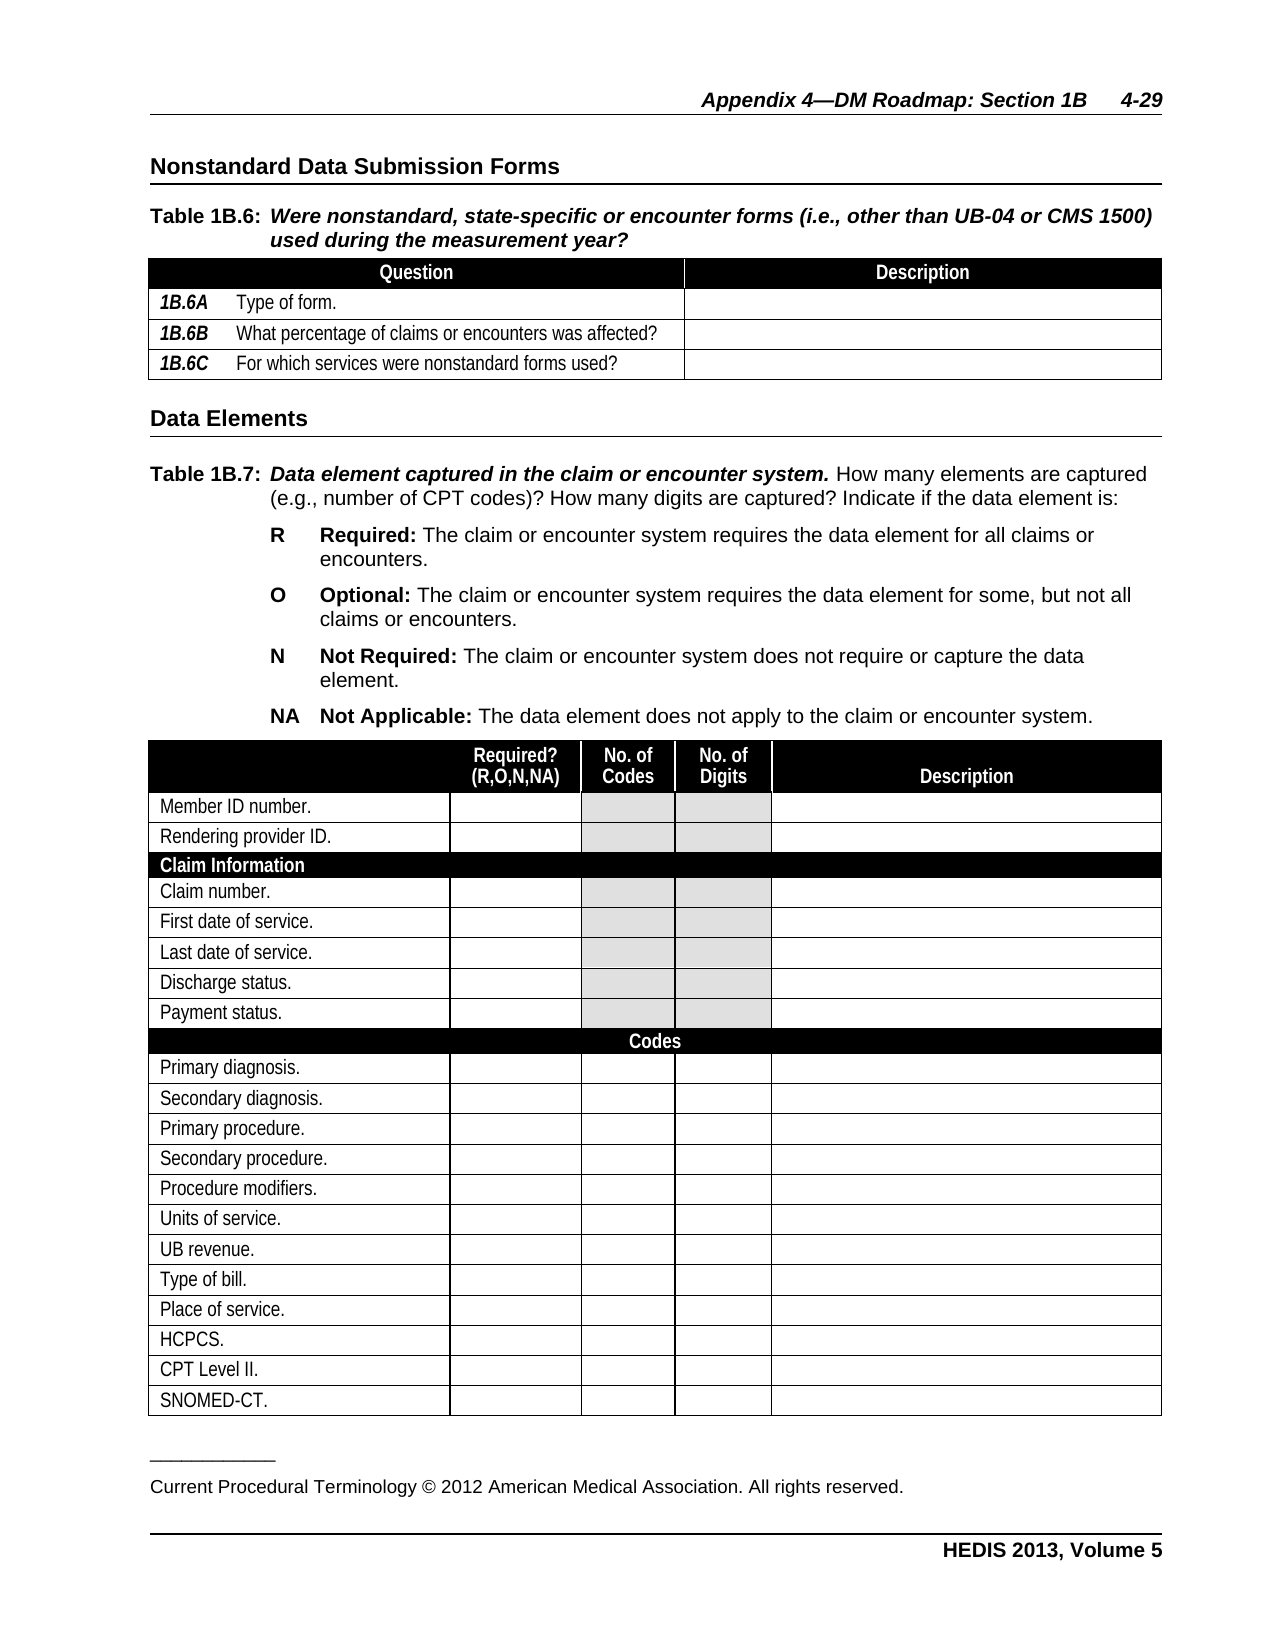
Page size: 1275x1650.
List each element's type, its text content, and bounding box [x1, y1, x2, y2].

table_cell Claim Information [149, 853, 1161, 877]
table_cell [582, 1326, 674, 1355]
table_cell [582, 1175, 674, 1204]
table_cell [772, 999, 1161, 1028]
table_cell [582, 1296, 674, 1325]
table_header No. of Codes [582, 741, 674, 791]
table_cell [676, 1145, 771, 1174]
table_cell [772, 1205, 1161, 1234]
table_cell First date of service. [149, 908, 449, 937]
table_cell [451, 1205, 581, 1234]
table_cell [451, 1145, 581, 1174]
table_cell [676, 1175, 771, 1204]
table_cell Member ID number. [149, 793, 449, 822]
table_cell [676, 1114, 771, 1143]
table_header Required? (R,O,N,NA) [451, 741, 580, 791]
text Table 1B.7: Data element captured in the claim or encounter system. How many elements are captured (e.g., number of CPT codes)? How many digits are captured? Indicate if the data element is: [150, 462, 1162, 510]
table_cell [582, 1114, 674, 1143]
table_cell [676, 823, 771, 852]
table_cell [451, 1265, 581, 1294]
table_cell [582, 1265, 674, 1294]
table_cell [451, 1084, 581, 1113]
table_cell [676, 1386, 771, 1415]
table_cell [451, 1386, 581, 1415]
table_cell [582, 1235, 674, 1264]
table_cell [772, 878, 1161, 907]
table_cell 1B.6C [149, 350, 225, 379]
table_cell Procedure modifiers. [149, 1175, 449, 1204]
table_cell [772, 1235, 1161, 1264]
table_cell Units of service. [149, 1205, 449, 1234]
table_cell [451, 969, 581, 998]
table_cell 1B.6A [149, 289, 225, 319]
table_cell For which services were nonstandard forms used? [225, 350, 684, 379]
table_cell [676, 1265, 771, 1294]
table_cell [772, 1296, 1161, 1325]
table_cell Type of bill. [149, 1265, 449, 1294]
text Current Procedural Terminology © 2012 American Medical Association. All rights reserved. [150, 1475, 1162, 1497]
text Table 1B.6: Were nonstandard, state-specific or encounter forms (i.e., other than UB-04 or CMS 1500) used during the measurement year? [150, 203, 1162, 251]
table_cell Rendering provider ID. [149, 823, 449, 852]
table_cell [772, 1145, 1161, 1174]
table_cell [451, 1326, 581, 1355]
table_cell [582, 1386, 674, 1415]
table_cell [451, 1175, 581, 1204]
table_header Question [149, 259, 684, 288]
table_cell [676, 878, 771, 907]
table_cell HCPCS. [149, 1326, 449, 1355]
table_cell CPT Level II. [149, 1356, 449, 1385]
table_header [149, 741, 449, 791]
table_cell [676, 1054, 771, 1083]
table_cell Primary procedure. [149, 1114, 449, 1143]
table_cell [772, 938, 1161, 967]
table_header Description [773, 741, 1161, 791]
table_cell [451, 1235, 581, 1264]
table_cell [451, 823, 581, 852]
table_cell Place of service. [149, 1296, 449, 1325]
table_cell [676, 793, 771, 822]
table_cell [772, 1265, 1161, 1294]
table_cell [772, 1356, 1161, 1385]
table_cell Claim number. [149, 878, 449, 907]
table_cell [582, 1356, 674, 1385]
table_cell [451, 1114, 581, 1143]
table_cell [582, 823, 674, 852]
table_cell Discharge status. [149, 969, 449, 998]
table_cell [582, 1084, 674, 1113]
table_cell [772, 1054, 1161, 1083]
table_cell [772, 1175, 1161, 1204]
table_cell [772, 1084, 1161, 1113]
table_cell [772, 908, 1161, 937]
table_cell [582, 1054, 674, 1083]
text ____________ [150, 1441, 1162, 1463]
table_cell [772, 969, 1161, 998]
table_cell Primary diagnosis. [149, 1054, 449, 1083]
table_cell Payment status. [149, 999, 449, 1028]
table_cell [451, 878, 581, 907]
table_cell [582, 969, 674, 998]
table_cell [772, 1326, 1161, 1355]
table_cell Secondary diagnosis. [149, 1084, 449, 1113]
table_cell [451, 999, 581, 1028]
table_cell [451, 1054, 581, 1083]
table_cell UB revenue. [149, 1235, 449, 1264]
table_cell [582, 999, 674, 1028]
table_cell [582, 793, 674, 822]
table_cell [451, 793, 581, 822]
text Nonstandard Data Submission Forms [150, 153, 1162, 183]
table_cell SNOMED-CT. [149, 1386, 449, 1415]
table_cell What percentage of claims or encounters was affected? [225, 320, 684, 349]
table_cell [451, 1356, 581, 1385]
table_cell [582, 908, 674, 937]
table_cell [582, 1205, 674, 1234]
table_cell Codes [149, 1029, 1161, 1053]
table_cell [676, 1235, 771, 1264]
table_cell Secondary procedure. [149, 1145, 449, 1174]
table_header Description [685, 259, 1161, 288]
table_cell [685, 289, 1161, 319]
table_cell [676, 1205, 771, 1234]
table_cell [582, 878, 674, 907]
table_cell [772, 823, 1161, 852]
table_cell [685, 320, 1161, 349]
table_cell [676, 908, 771, 937]
table_cell [772, 793, 1161, 822]
text R Required: The claim or encounter system requires the data element for all claims or encounters. [270, 523, 1162, 571]
table_header No. of Digits [676, 741, 771, 791]
table_cell [451, 938, 581, 967]
table_cell [772, 1386, 1161, 1415]
table_cell [676, 1356, 771, 1385]
text NA Not Applicable: The data element does not apply to the claim or encounter system. [270, 704, 1162, 728]
table_cell [676, 1084, 771, 1113]
table_cell [451, 1296, 581, 1325]
table_cell [676, 999, 771, 1028]
text O Optional: The claim or encounter system requires the data element for some, but not all claims or encounters. [270, 583, 1162, 631]
table_cell [676, 1326, 771, 1355]
table_cell 1B.6B [149, 320, 225, 349]
table_cell [582, 938, 674, 967]
table_cell [685, 350, 1161, 379]
table_cell [772, 1114, 1161, 1143]
table_cell [676, 938, 771, 967]
table_cell [582, 1145, 674, 1174]
table_cell [676, 969, 771, 998]
table_cell [676, 1296, 771, 1325]
table_cell Type of form. [225, 289, 684, 319]
text N Not Required: The claim or encounter system does not require or capture the data element. [270, 643, 1162, 691]
table_cell Last date of service. [149, 938, 449, 967]
table_cell [451, 908, 581, 937]
text Data Elements [150, 405, 1162, 436]
